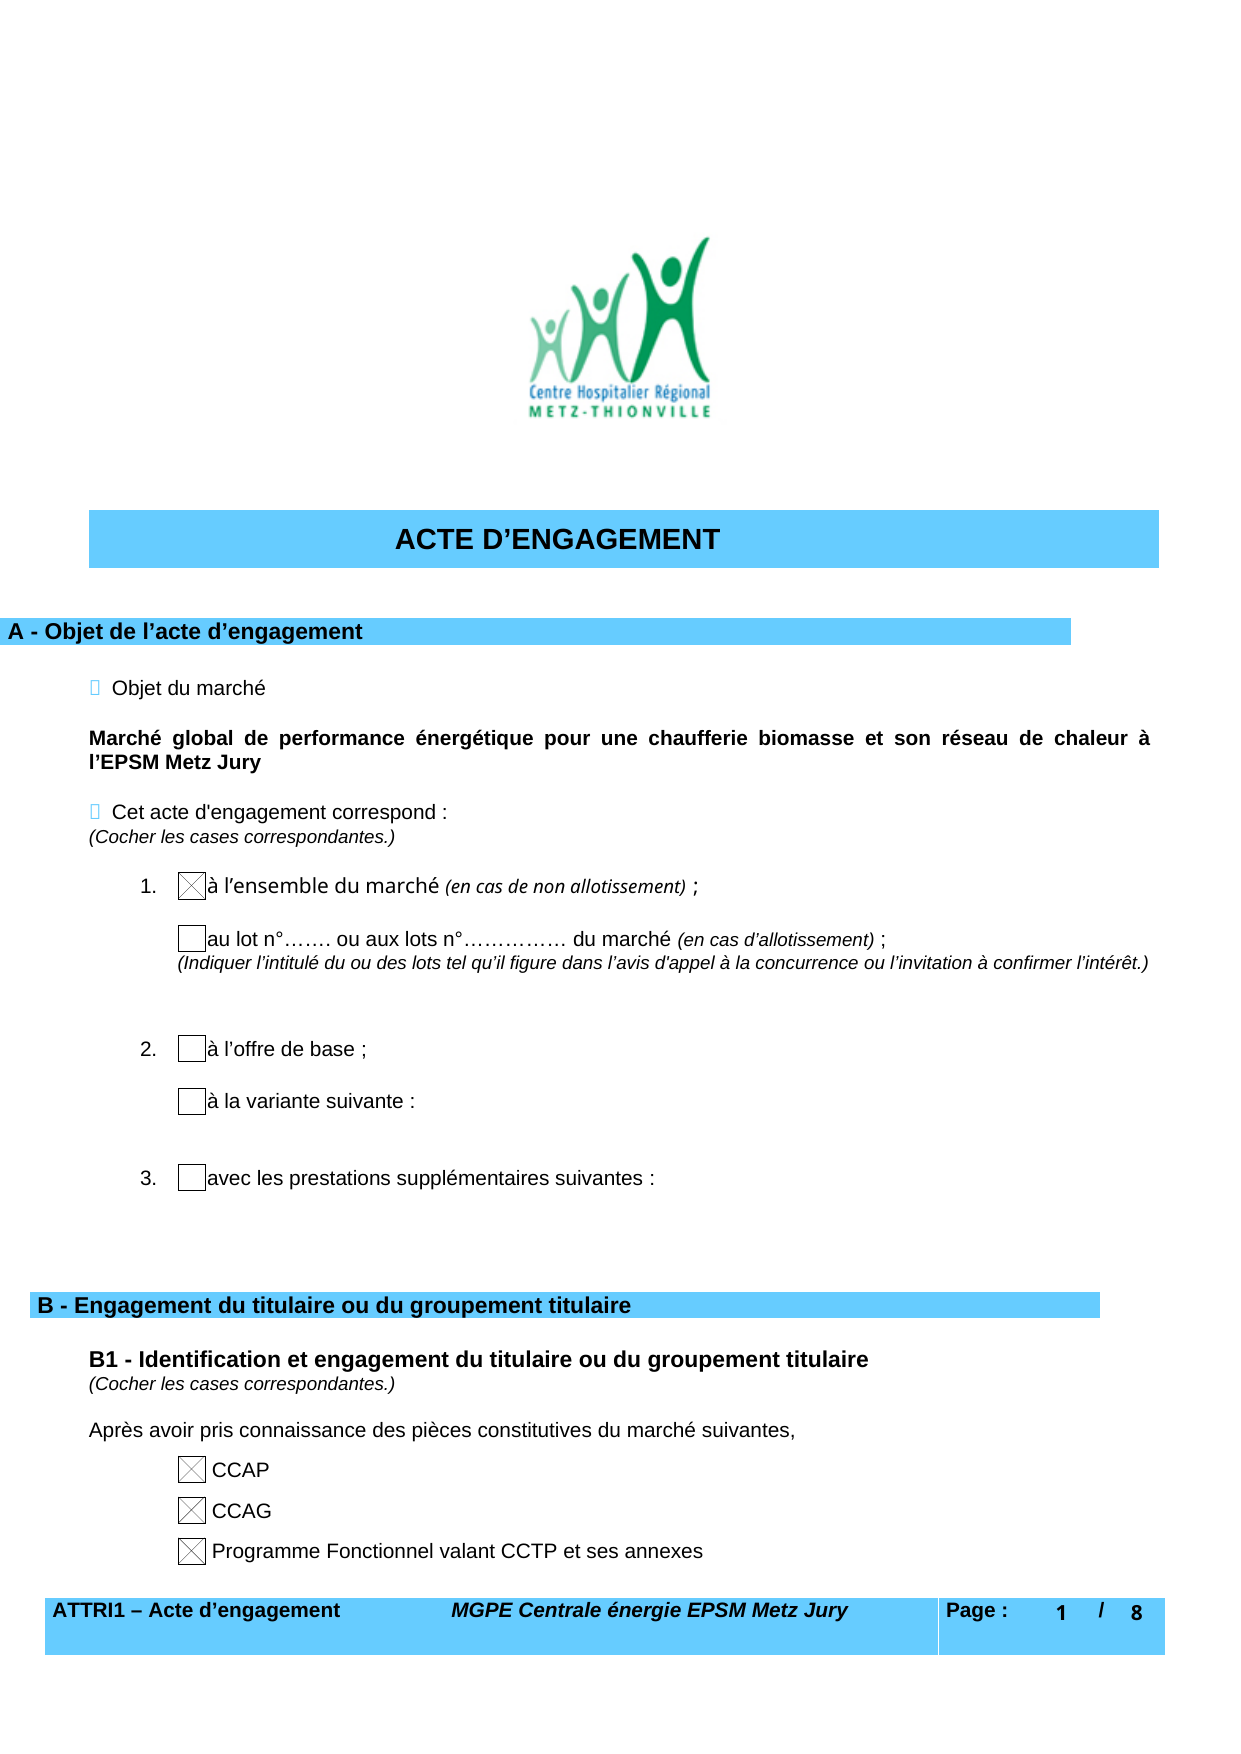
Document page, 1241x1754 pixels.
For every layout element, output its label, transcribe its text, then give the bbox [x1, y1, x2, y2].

table_header [1026, 510, 1159, 568]
picture [513, 227, 727, 425]
list à l’offre de base ; [140, 1034, 1152, 1063]
text (Cocher les cases correspondantes.) [89, 1373, 1152, 1394]
table_header A - Objet de l’acte d’engagement [0, 618, 1071, 645]
text Après avoir pris connaissance des pièces constitutives du marché suivantes, [89, 1418, 1152, 1442]
text (Indiquer l’intitulé du ou des lots tel qu’il figure dans l’avis d'appel à la concurrence ou l’invitation à confirmer l’intérêt.) [177, 952, 1152, 974]
text  Objet du marché [89, 673, 1152, 702]
subtitle B1 - Identification et engagement du titulaire ou du groupement titulaire [89, 1346, 1152, 1373]
text  Cet acte d'engagement correspond : [89, 797, 1152, 826]
text Programme Fonctionnel valant CCTP et ses annexes [205, 1537, 1152, 1565]
text CCAG [205, 1496, 1152, 1524]
text au lot n°……. ou aux lots n°…………… du marché (en cas d’allotissement) ; [177, 924, 1152, 952]
table_header B - Engagement du titulaire ou du groupement titulaire [30, 1292, 1100, 1318]
text Marché global de performance énergétique pour une chaufferie biomasse et son réseau de chaleur à l’EPSM Metz Jury [89, 726, 1152, 773]
text CCAP [205, 1455, 1152, 1483]
table_header ACTE D’ENGAGEMENT [89, 510, 1026, 568]
list avec les prestations supplémentaires suivantes : [140, 1163, 1152, 1191]
text (Cocher les cases correspondantes.) [89, 826, 1152, 847]
list à l’ensemble du marché (en cas de non allotissement) ; [140, 871, 1152, 900]
text à la variante suivante : [177, 1087, 1152, 1115]
